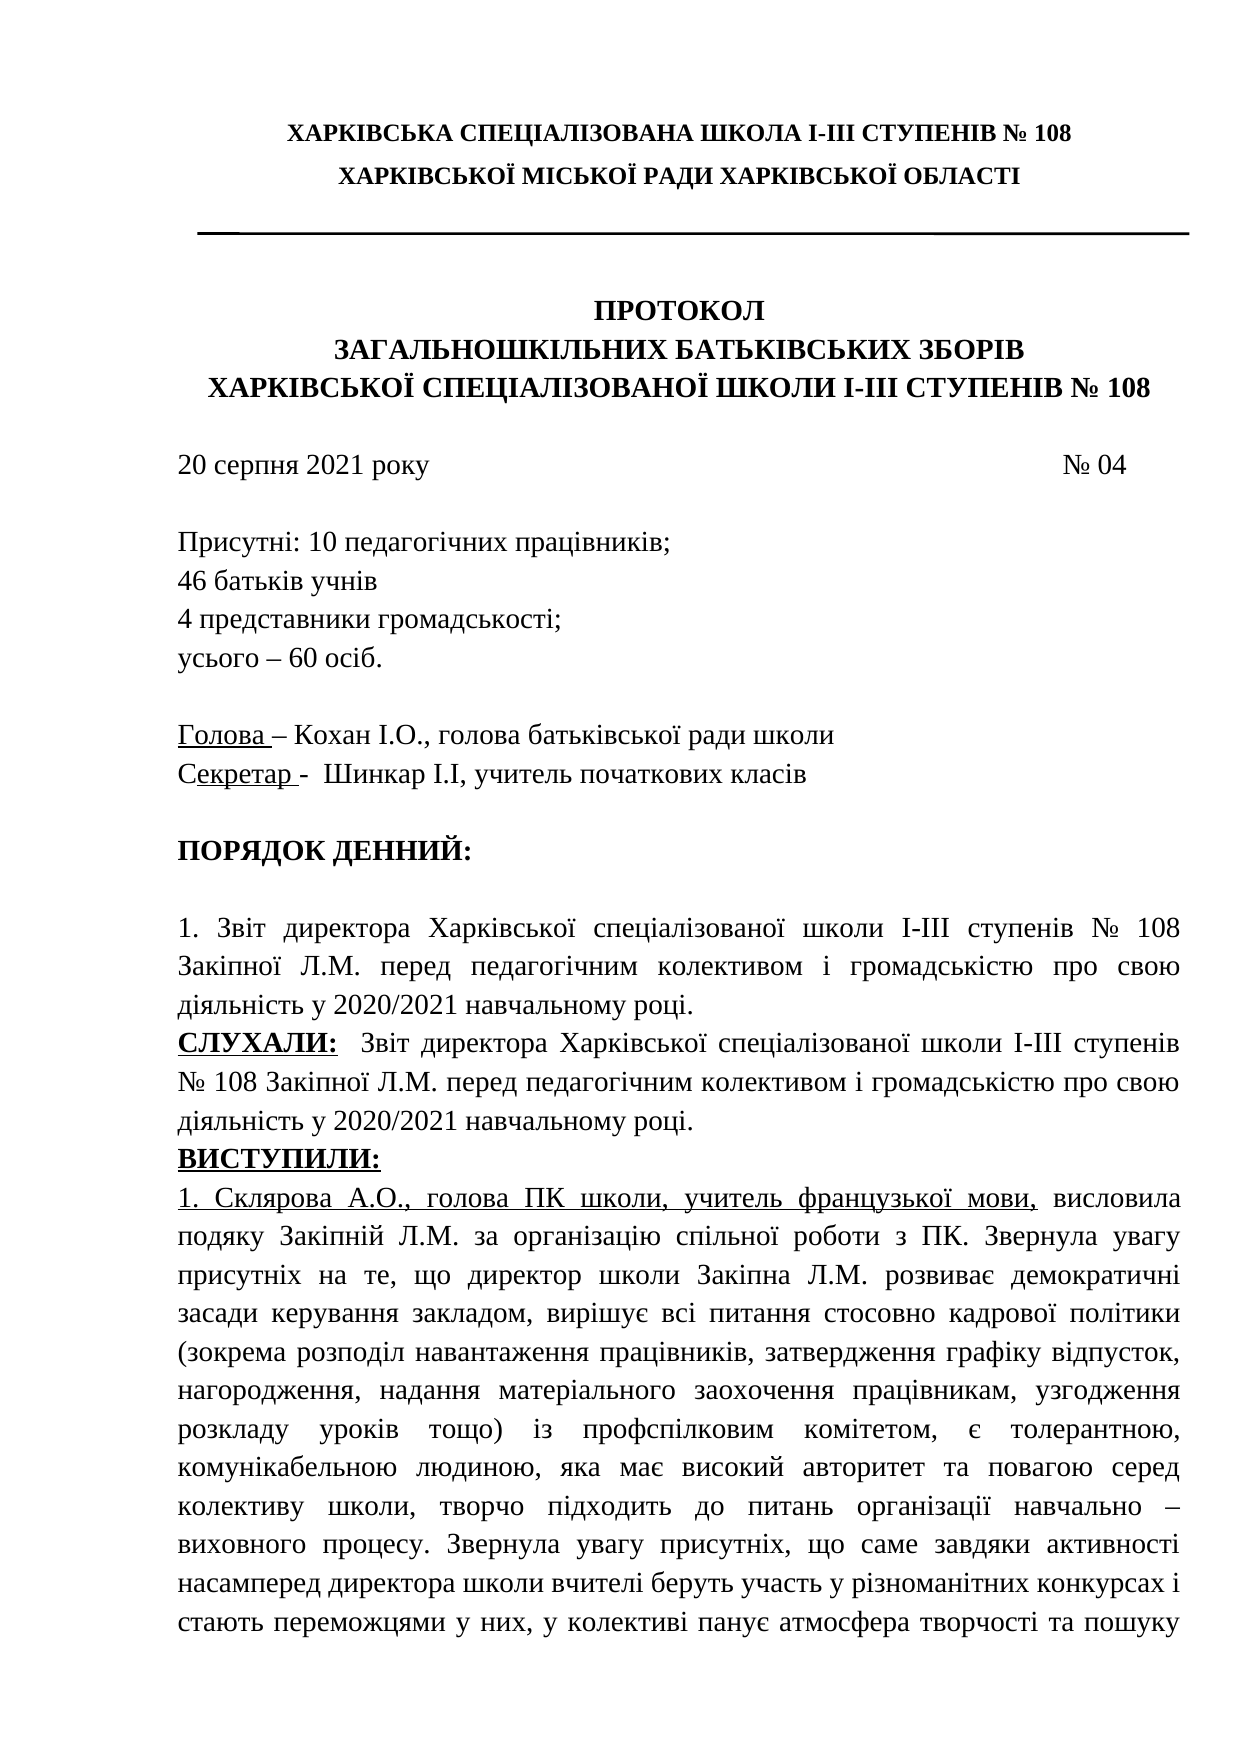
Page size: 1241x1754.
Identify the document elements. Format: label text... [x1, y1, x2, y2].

text Присутні: 10 педагогічних працівників; [177, 524, 1181, 558]
text ХАРКІВСЬКА СПЕЦІАЛІЗОВАНА ШКОЛА І-ІІІ СТУПЕНІВ № 108 [177, 118, 1181, 147]
text усього – 60 осіб. [177, 640, 1181, 674]
text 46 батьків учнів [177, 563, 1181, 597]
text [177, 1180, 1181, 1637]
text 4 представники громадськості; [177, 602, 1181, 635]
text ПОРЯДОК ДЕННИЙ: [177, 833, 1181, 866]
text ЗАГАЛЬНОШКІЛЬНИХ БАТЬКІВСЬКИХ ЗБОРІВ [177, 332, 1181, 365]
text ХАРКІВСЬКОЇ МІСЬКОЇ РАДИ ХАРКІВСЬКОЇ ОБЛАСТІ [177, 161, 1181, 190]
text Секретар - Шинкар І.І, учитель початкових класів [177, 756, 1181, 789]
text ХАРКІВСЬКОЇ СПЕЦІАЛІЗОВАНОЇ ШКОЛИ І-ІІІ СТУПЕНІВ № 108 [177, 370, 1181, 404]
text Голова – Кохан І.О., голова батьківської ради школи [177, 717, 1181, 751]
text 20 серпня 2021 року № 04 [177, 447, 1181, 481]
text СЛУХАЛИ: Звіт директора Харківської спеціалізованої школи І-ІІІ ступенів № 108 Закіпної Л.М. перед педагогічним колективом і громадськістю про свою діяльність у 2020/2021 навчальному році. [177, 1026, 1181, 1136]
text ВИСТУПИЛИ: [177, 1141, 1181, 1175]
text 1. Звіт директора Харківської спеціалізованої школи І-ІІІ ступенів № 108 Закіпної Л.М. перед педагогічним колективом і громадськістю про свою діяльність у 2020/2021 навчальному році. [177, 910, 1181, 1021]
text ПРОТОКОЛ [177, 293, 1181, 327]
